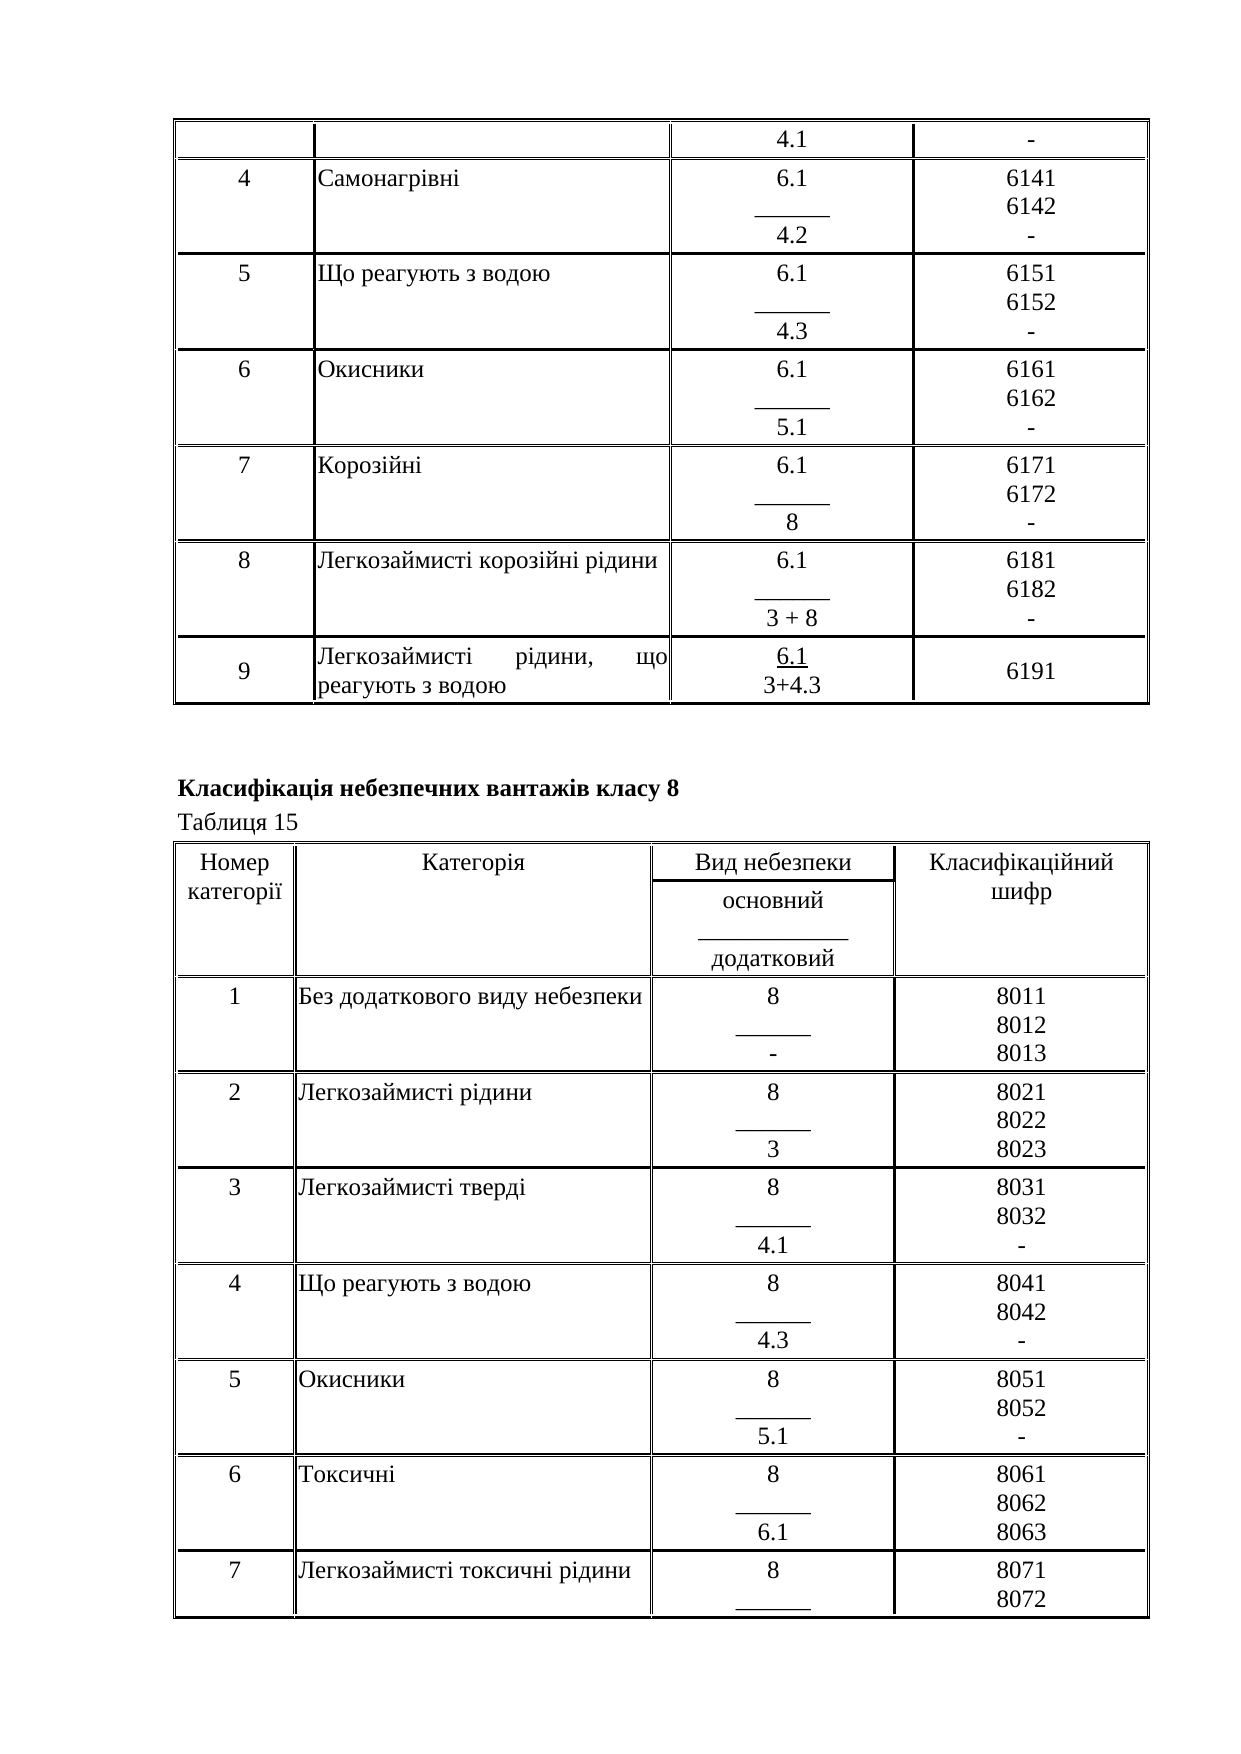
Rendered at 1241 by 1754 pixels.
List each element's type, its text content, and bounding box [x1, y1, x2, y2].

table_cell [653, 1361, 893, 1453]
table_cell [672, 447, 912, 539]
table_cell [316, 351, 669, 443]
text Класифікація небезпечних вантажів класу 8 [177, 773, 1152, 802]
text Таблиця 15 [177, 807, 1152, 836]
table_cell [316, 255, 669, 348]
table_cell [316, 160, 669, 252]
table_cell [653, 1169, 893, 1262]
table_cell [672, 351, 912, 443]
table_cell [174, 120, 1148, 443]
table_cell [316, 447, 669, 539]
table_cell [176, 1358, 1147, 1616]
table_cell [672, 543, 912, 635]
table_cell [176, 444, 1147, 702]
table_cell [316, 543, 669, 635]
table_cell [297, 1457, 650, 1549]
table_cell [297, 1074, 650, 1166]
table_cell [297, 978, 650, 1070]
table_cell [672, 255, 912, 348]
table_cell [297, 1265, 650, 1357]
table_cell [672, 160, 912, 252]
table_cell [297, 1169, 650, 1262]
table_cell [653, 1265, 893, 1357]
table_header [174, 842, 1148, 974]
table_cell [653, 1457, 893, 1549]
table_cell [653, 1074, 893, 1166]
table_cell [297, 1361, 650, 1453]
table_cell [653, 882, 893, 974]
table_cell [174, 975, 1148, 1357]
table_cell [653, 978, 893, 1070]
